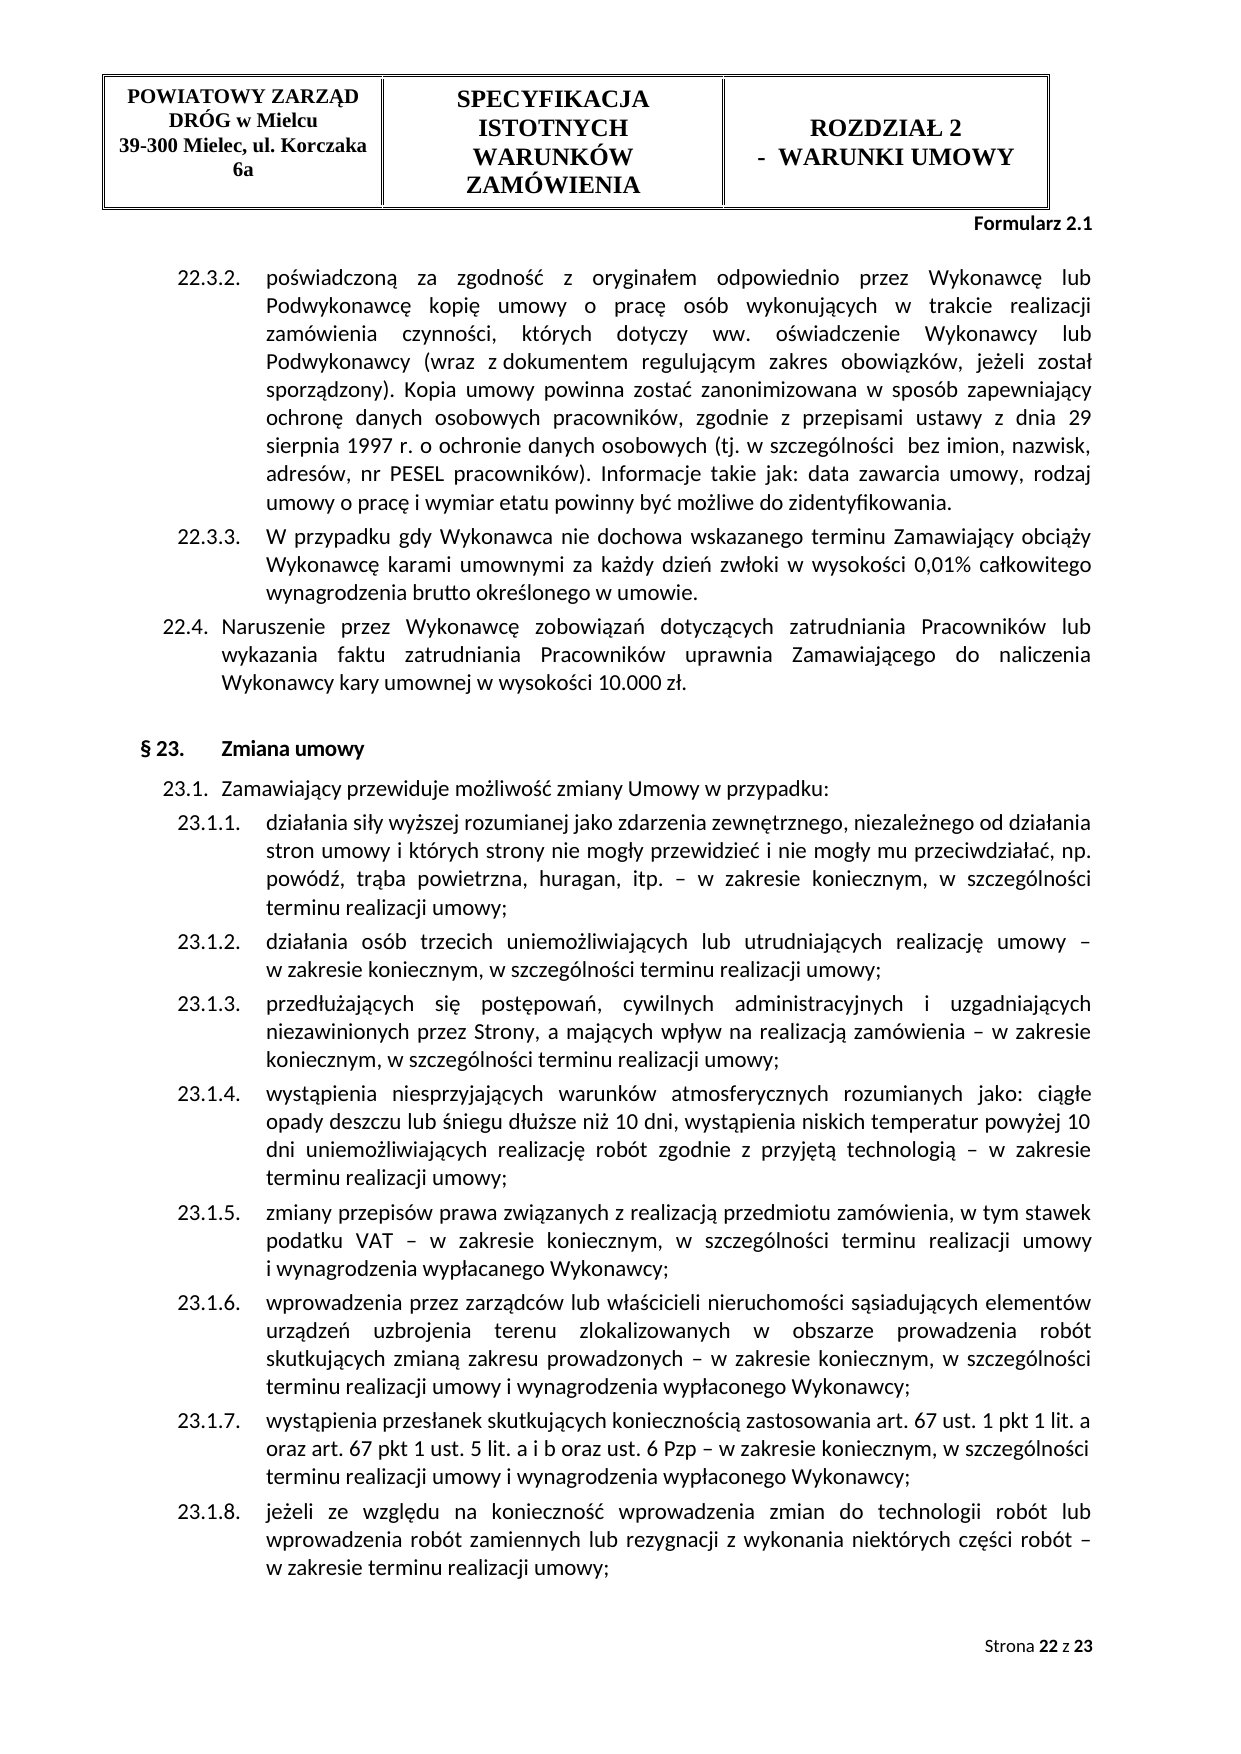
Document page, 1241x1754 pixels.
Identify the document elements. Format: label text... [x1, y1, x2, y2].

subtitle Zamawiający przewiduje możliwość zmiany Umowy w przypadku: [162, 774, 1093, 802]
subtitle wprowadzenia przez zarządców lub właścicieli nieruchomości sąsiadujących elementów urządzeń uzbrojenia terenu zlokalizowanych w obszarze prowadzenia robót skutkujących zmianą zakresu prowadzonych – w zakresie koniecznym, w szczególności terminu realizacji umowy i wynagrodzenia wypłaconego Wykonawcy; [177, 1288, 1093, 1400]
subtitle przedłużających się postępowań, cywilnych administracyjnych i uzgadniających niezawinionych przez Strony, a mających wpływ na realizacją zamówienia – w zakresie koniecznym, w szczególności terminu realizacji umowy; [177, 989, 1093, 1073]
subtitle wystąpienia niesprzyjających warunków atmosferycznych rozumianych jako: ciągłe opady deszczu lub śniegu dłuższe niż 10 dni, wystąpienia niskich temperatur powyżej 10 dni uniemożliwiających realizację robót zgodnie z przyjętą technologią – w zakresie terminu realizacji umowy; [177, 1079, 1093, 1192]
subtitle W przypadku gdy Wykonawca nie dochowa wskazanego terminu Zamawiający obciąży Wykonawcę karami umownymi za każdy dzień zwłoki w wysokości 0,01% całkowitego wynagrodzenia brutto określonego w umowie. [177, 522, 1093, 606]
subtitle jeżeli ze względu na konieczność wprowadzenia zmian do technologii robót lub wprowadzenia robót zamiennych lub rezygnacji z wykonania niektórych części robót – w zakresie terminu realizacji umowy; [177, 1497, 1093, 1581]
subtitle Zmiana umowy [162, 734, 1093, 762]
subtitle poświadczoną za zgodność z oryginałem odpowiednio przez Wykonawcę lub Podwykonawcę kopię umowy o pracę osób wykonujących w trakcie realizacji zamówienia czynności, których dotyczy ww. oświadczenie Wykonawcy lub Podwykonawcy (wraz z dokumentem regulującym zakres obowiązków, jeżeli został sporządzony). Kopia umowy powinna zostać zanonimizowana w sposób zapewniający ochronę danych osobowych pracowników, zgodnie z przepisami ustawy z dnia 29 sierpnia 1997 r. o ochronie danych osobowych (tj. w szczególności bez imion, nazwisk, adresów, nr PESEL pracowników). Informacje takie jak: data zawarcia umowy, rodzaj umowy o pracę i wymiar etatu powinny być możliwe do zidentyfikowania. [177, 263, 1093, 516]
subtitle wystąpienia przesłanek skutkujących koniecznością zastosowania art. 67 ust. 1 pkt 1 lit. a oraz art. 67 pkt 1 ust. 5 lit. a i b oraz ust. 6 Pzp – w zakresie koniecznym, w szczególności terminu realizacji umowy i wynagrodzenia wypłaconego Wykonawcy; [177, 1406, 1093, 1491]
subtitle zmiany przepisów prawa związanych z realizacją przedmiotu zamówienia, w tym stawek podatku VAT – w zakresie koniecznym, w szczególności terminu realizacji umowy i wynagrodzenia wypłacanego Wykonawcy; [177, 1198, 1093, 1282]
subtitle działania siły wyższej rozumianej jako zdarzenia zewnętrznego, niezależnego od działania stron umowy i których strony nie mogły przewidzieć i nie mogły mu przeciwdziałać, np. powódź, trąba powietrzna, huragan, itp. – w zakresie koniecznym, w szczególności terminu realizacji umowy; [177, 808, 1093, 921]
subtitle działania osób trzecich uniemożliwiających lub utrudniających realizację umowy – w zakresie koniecznym, w szczególności terminu realizacji umowy; [177, 927, 1093, 983]
subtitle Naruszenie przez Wykonawcę zobowiązań dotyczących zatrudniania Pracowników lub wykazania faktu zatrudniania Pracowników uprawnia Zamawiającego do naliczenia Wykonawcy kary umownej w wysokości 10.000 zł. [162, 612, 1093, 696]
